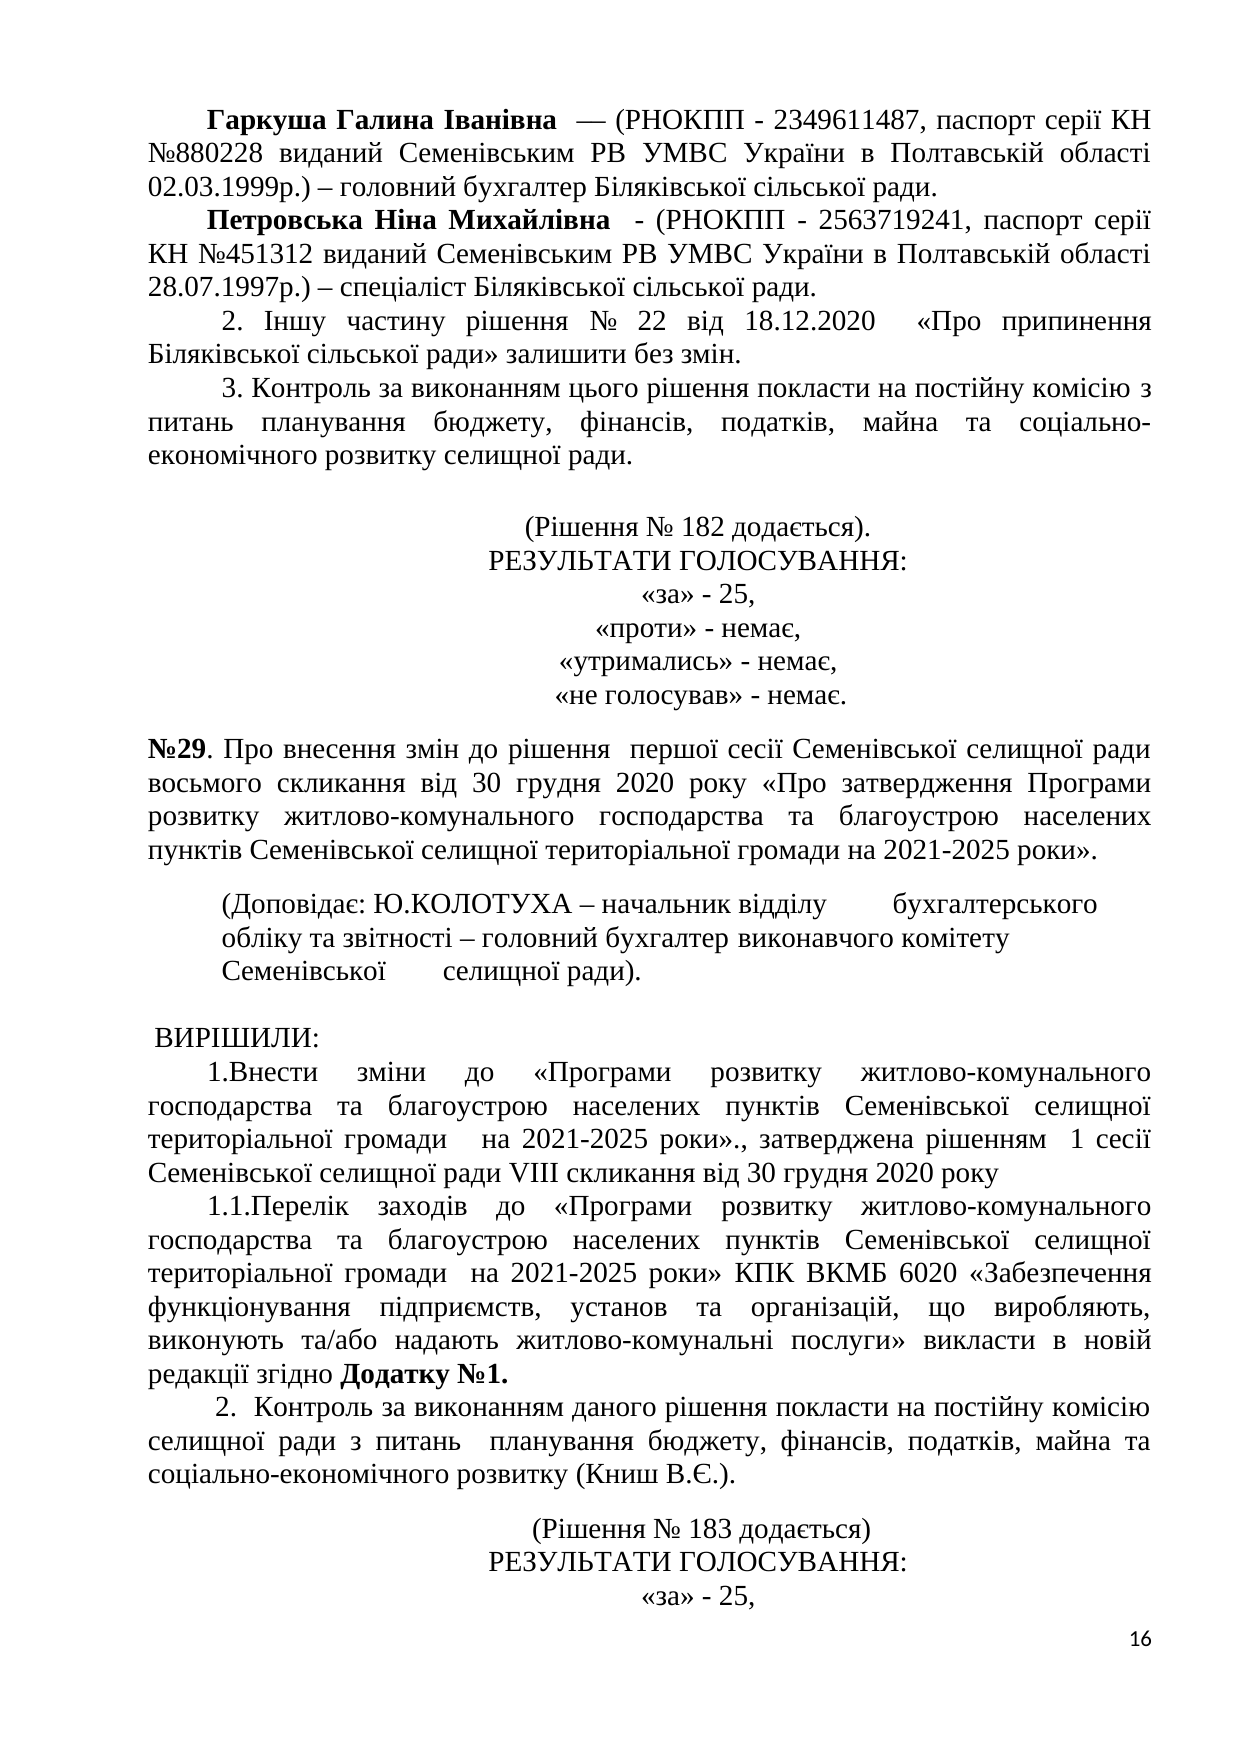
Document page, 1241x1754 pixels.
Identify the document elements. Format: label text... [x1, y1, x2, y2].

text (Рішення № 182 додається). [244, 509, 1152, 543]
list 1.Внести зміни до «Програми розвитку житлово-комунального господарства та благоустрою населених пунктів Семенівської селищної територіальної громади на 2021-2025 роки»., затверджена рішенням 1 сесії Семенівської селищної ради VIII скликання від 30 грудня 2020 року [148, 1054, 1152, 1188]
text Петровська Ніна Михайлівна - (РНОКПП - 2563719241, паспорт серії КН №451312 виданий Семенівським РВ УМВС України в Полтавській області 28.07.1997р.) – спеціаліст Біляківської сільської ради. [148, 202, 1152, 303]
list (Доповідає: Ю.КОЛОТУХА – начальник відділу бухгалтерського обліку та звітності – головний бухгалтер виконавчого комітету Семенівської селищної ради). [185, 886, 1152, 987]
text Гаркуша Галина Іванівна –– (РНОКПП - 2349611487, паспорт серії КН №880228 виданий Семенівським РВ УМВС України в Полтавській області 02.03.1999р.) – головний бухгалтер Біляківської сільської ради. [148, 102, 1152, 202]
text ВИРІШИЛИ: [148, 1021, 1152, 1054]
text 3. Контроль за виконанням цього рішення покласти на постійну комісію з питань планування бюджету, фінансів, податків, майна та соціально-економічного розвитку селищної ради. [148, 370, 1152, 471]
text РЕЗУЛЬТАТИ ГОЛОСУВАННЯ: [244, 1544, 1152, 1578]
text «утримались» - немає, [244, 643, 1152, 677]
text «за» - 25, [244, 576, 1152, 610]
text 2. Іншу частину рішення № 22 від 18.12.2020 «Про припинення Біляківської сільської ради» залишити без змін. [148, 303, 1152, 370]
text №29. Про внесення змін до рішення першої сесії Семенівської селищної ради восьмого скликання від 30 грудня 2020 року «Про затвердження Програми розвитку житлово-комунального господарства та благоустрою населених пунктів Семенівської селищної територіальної громади на 2021-2025 роки». [148, 731, 1152, 866]
text (Рішення № 183 додається) [244, 1511, 1152, 1544]
list 1.1.Перелік заходів до «Програми розвитку житлово-комунального господарства та благоустрою населених пунктів Семенівської селищної територіальної громади на 2021-2025 роки» КПК ВКМБ 6020 «Забезпечення функціонування підприємств, установ та організацій, що виробляють, виконують та/або надають житлово-комунальні послуги» викласти в новій редакції згідно Додатку №1. [148, 1188, 1152, 1389]
text «не голосував» - немає. [148, 677, 1152, 711]
text РЕЗУЛЬТАТИ ГОЛОСУВАННЯ: [244, 543, 1152, 576]
text «проти» - немає, [244, 610, 1152, 643]
text «за» - 25, [244, 1578, 1152, 1612]
text 2. Контроль за виконанням даного рішення покласти на постійну комісію селищної ради з питань планування бюджету, фінансів, податків, майна та соціально-економічного розвитку (Книш В.Є.). [148, 1389, 1152, 1490]
